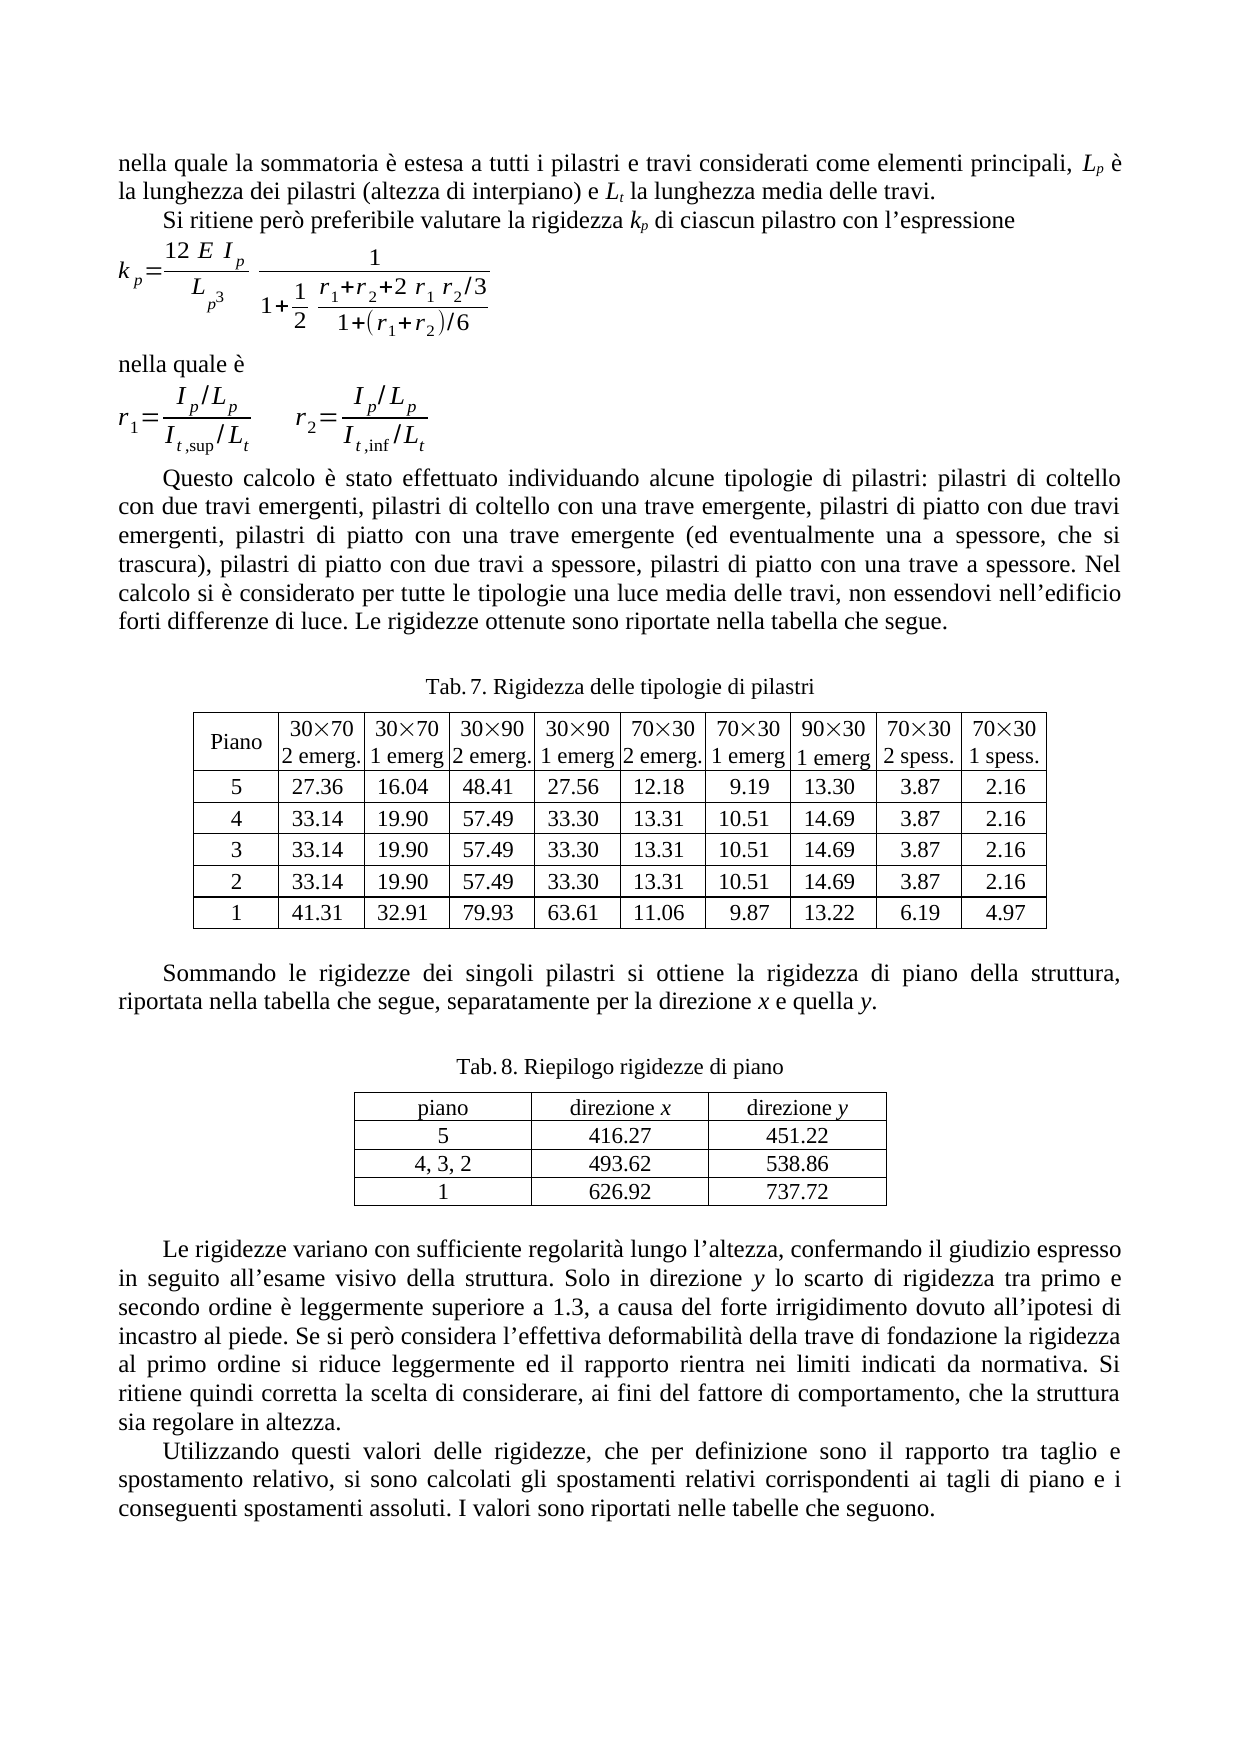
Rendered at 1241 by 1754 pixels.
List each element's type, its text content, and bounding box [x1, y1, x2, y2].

table_header 9030 1 emerg [791, 713, 876, 770]
table_cell 2.16 [962, 834, 1046, 865]
table_cell 493.62 [532, 1150, 708, 1177]
table_cell 33.30 [535, 866, 620, 896]
table_cell 3.87 [877, 834, 961, 865]
table_header 3070 1 emerg [365, 713, 449, 770]
table_cell 9.87 [706, 898, 790, 928]
text Utilizzando questi valori delle rigidezze, che per definizione sono il rapporto tra taglio e spostamento relativo, si sono calcolati gli spostamenti relativi corrispondenti ai tagli di piano e i conseguenti spostamenti assoluti. I valori sono riportati nelle tabelle che seguono. [118, 1436, 1122, 1522]
table_cell 1 [355, 1178, 531, 1205]
table_header 7030 1 spess. [962, 713, 1046, 770]
table_cell 4, 3, 2 [355, 1150, 531, 1177]
table_cell 2.16 [962, 803, 1046, 833]
table_cell 4 [194, 803, 278, 833]
text Sommando le rigidezze dei singoli pilastri si ottiene la rigidezza di piano della struttura, riportata nella tabella che segue, separatamente per la direzione x e quella y. [118, 958, 1122, 1015]
text Si ritiene però preferibile valutare la rigidezza kp di ciascun pilastro con l’espressione [118, 205, 1122, 234]
table_cell 19.90 [365, 834, 449, 865]
table_cell 10.51 [706, 866, 790, 896]
table_cell 12.18 [621, 771, 705, 802]
table_cell 5 [355, 1121, 531, 1148]
table_cell 19.90 [365, 866, 449, 896]
table_cell 41.31 [279, 898, 364, 928]
table_cell 3 [194, 834, 278, 865]
table_cell 63.61 [535, 898, 620, 928]
table_cell 9.19 [706, 771, 790, 802]
text nella quale la sommatoria è estesa a tutti i pilastri e travi considerati come elementi principali, Lp è la lunghezza dei pilastri (altezza di interpiano) e Lt la lunghezza media delle travi. [118, 148, 1122, 205]
text nella quale è [118, 349, 1122, 377]
table_cell 27.56 [535, 771, 620, 802]
table_cell 33.14 [279, 803, 364, 833]
table_header 7030 2 spess. [877, 713, 961, 770]
table_cell 57.49 [450, 866, 534, 896]
table_cell 737.72 [709, 1178, 886, 1205]
table_header 3090 1 emerg [535, 713, 620, 770]
table_cell 1 [194, 898, 278, 928]
table_header 7030 2 emerg. [621, 713, 705, 770]
table_cell 416.27 [532, 1121, 708, 1148]
table_cell 3.87 [877, 866, 961, 896]
text Tab. 8. Riepilogo rigidezze di piano [118, 1053, 1122, 1080]
table_cell 32.91 [365, 898, 449, 928]
table_cell 33.14 [279, 866, 364, 896]
text Tab. 7. Rigidezza delle tipologie di pilastri [118, 673, 1122, 700]
table_header 3070 2 emerg. [279, 713, 364, 770]
table_cell 33.30 [535, 834, 620, 865]
table_cell 6.19 [877, 898, 961, 928]
table_header Piano [194, 713, 278, 770]
table_header 3090 2 emerg. [450, 713, 534, 770]
text Questo calcolo è stato effettuato individuando alcune tipologie di pilastri: pilastri di coltello con due travi emergenti, pilastri di coltello con una trave emergente, pilastri di piatto con due travi emergenti, pilastri di piatto con una trave emergente (ed eventualmente una a spessore, che si trascura), pilastri di piatto con due travi a spessore, pilastri di piatto con una trave a spessore. Nel calcolo si è considerato per tutte le tipologie una luce media delle travi, non essendovi nell’edificio forti differenze di luce. Le rigidezze ottenute sono riportate nella tabella che segue. [118, 463, 1122, 635]
table_header piano [355, 1093, 531, 1120]
table_cell 3.87 [877, 771, 961, 802]
table_cell 14.69 [791, 866, 876, 896]
table_header direzione x [532, 1093, 708, 1120]
table_cell 10.51 [706, 834, 790, 865]
table_cell 14.69 [791, 803, 876, 833]
table_cell 13.22 [791, 898, 876, 928]
table_cell 451.22 [709, 1121, 886, 1148]
table_cell 13.31 [621, 866, 705, 896]
table_cell 57.49 [450, 834, 534, 865]
table_cell 16.04 [365, 771, 449, 802]
table_cell 48.41 [450, 771, 534, 802]
table_cell 33.30 [535, 803, 620, 833]
table_cell 13.31 [621, 803, 705, 833]
table_cell 19.90 [365, 803, 449, 833]
table_cell 2 [194, 866, 278, 896]
table_cell 538.86 [709, 1150, 886, 1177]
table_cell 10.51 [706, 803, 790, 833]
table_cell 626.92 [532, 1178, 708, 1205]
table_cell 57.49 [450, 803, 534, 833]
table_cell 11.06 [621, 898, 705, 928]
table_cell 5 [194, 771, 278, 802]
table_cell 33.14 [279, 834, 364, 865]
table_cell 4.97 [962, 898, 1046, 928]
table_cell 3.87 [877, 803, 961, 833]
table_cell 79.93 [450, 898, 534, 928]
table_cell 14.69 [791, 834, 876, 865]
table_cell 2.16 [962, 866, 1046, 896]
table_cell 27.36 [279, 771, 364, 802]
table_cell 13.31 [621, 834, 705, 865]
table_cell 13.30 [791, 771, 876, 802]
table_header 7030 1 emerg [706, 713, 790, 770]
text Le rigidezze variano con sufficiente regolarità lungo l’altezza, confermando il giudizio espresso in seguito all’esame visivo della struttura. Solo in direzione y lo scarto di rigidezza tra primo e secondo ordine è leggermente superiore a 1.3, a causa del forte irrigidimento dovuto all’ipotesi di incastro al piede. Se si però considera l’effettiva deformabilità della trave di fondazione la rigidezza al primo ordine si riduce leggermente ed il rapporto rientra nei limiti indicati da normativa. Si ritiene quindi corretta la scelta di considerare, ai fini del fattore di comportamento, che la struttura sia regolare in altezza. [118, 1234, 1122, 1436]
table_header direzione y [709, 1093, 886, 1120]
table_cell 2.16 [962, 771, 1046, 802]
